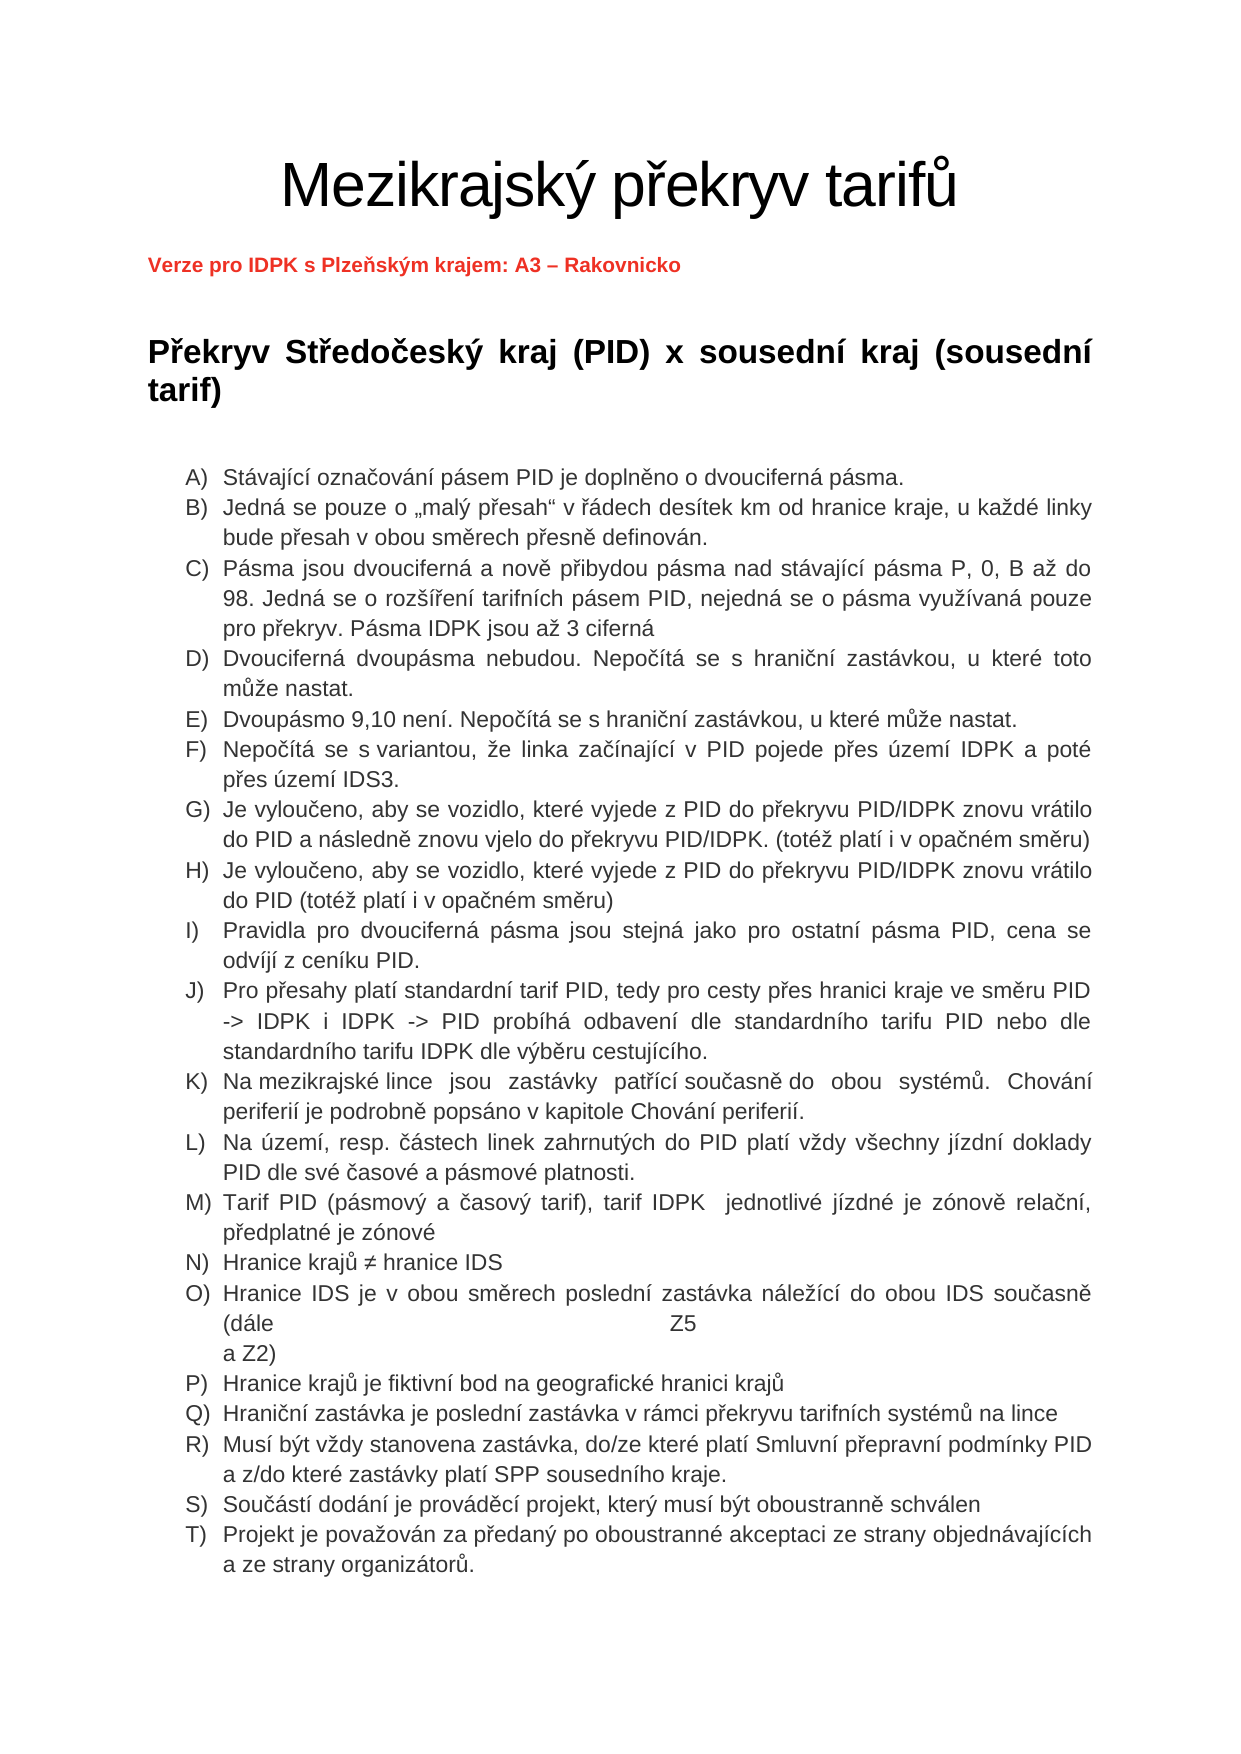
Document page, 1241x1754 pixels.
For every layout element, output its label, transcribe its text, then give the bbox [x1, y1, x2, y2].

title Mezikrajský překryv tarifů [148, 148, 1093, 219]
list Stávající označování pásem PID je doplněno o dvouciferná pásma. [185, 464, 1093, 490]
list Nepočítá se s variantou, že linka začínající v PID pojede přes území IDPK a poté přes území IDS3. [185, 736, 1093, 792]
subtitle Překryv Středočeský kraj (PID) x sousední kraj (sousední tarif) [148, 332, 1093, 409]
list Pro přesahy platí standardní tarif PID, tedy pro cesty přes hranici kraje ve směru PID -> IDPK i IDPK -> PID probíhá odbavení dle standardního tarifu PID nebo dle standardního tarifu IDPK dle výběru cestujícího. [185, 977, 1093, 1064]
list Je vyloučeno, aby se vozidlo, které vyjede z PID do překryvu PID/IDPK znovu vrátilo do PID (totéž platí i v opačném směru) [185, 857, 1093, 913]
list Tarif PID (pásmový a časový tarif), tarif IDPK jednotlivé jízdné je zónově relační, předplatné je zónové [185, 1189, 1093, 1246]
list Dvouciferná dvoupásma nebudou. Nepočítá se s hraniční zastávkou, u které toto může nastat. [185, 645, 1093, 702]
list Pravidla pro dvouciferná pásma jsou stejná jako pro ostatní pásma PID, cena se odvíjí z ceníku PID. [185, 917, 1093, 974]
list Projekt je považován za předaný po oboustranné akceptaci ze strany objednávajících a ze strany organizátorů. [185, 1521, 1093, 1578]
list Na území, resp. částech linek zahrnutých do PID platí vždy všechny jízdní doklady PID dle své časové a pásmové platnosti. [185, 1128, 1093, 1185]
list Hranice IDS je v obou směrech poslední zastávka náležící do obou IDS současně (dále Z5 a Z2) [185, 1279, 1093, 1366]
list Jedná se pouze o „malý přesah“ v řádech desítek km od hranice kraje, u každé linky bude přesah v obou směrech přesně definován. [185, 494, 1093, 551]
list Hranice krajů ≠ hranice IDS [185, 1249, 1093, 1276]
list Na mezikrajské lince jsou zastávky patřící současně do obou systémů. Chování periferií je podrobně popsáno v kapitole Chování periferií. [185, 1068, 1093, 1125]
list Je vyloučeno, aby se vozidlo, které vyjede z PID do překryvu PID/IDPK znovu vrátilo do PID a následně znovu vjelo do překryvu PID/IDPK. (totéž platí i v opačném směru) [185, 796, 1093, 853]
list Hranice krajů je fiktivní bod na geografické hranici krajů [185, 1370, 1093, 1397]
list Hraniční zastávka je poslední zastávka v rámci překryvu tarifních systémů na lince [185, 1400, 1093, 1427]
list Dvoupásmo 9,10 není. Nepočítá se s hraniční zastávkou, u které může nastat. [185, 706, 1093, 732]
list Součástí dodání je prováděcí projekt, který musí být oboustranně schválen [185, 1491, 1093, 1517]
text Verze pro IDPK s Plzeňským krajem: A3 – Rakovnicko [148, 252, 1093, 276]
list Musí být vždy stanovena zastávka, do/ze které platí Smluvní přepravní podmínky PID a z/do které zastávky platí SPP sousedního kraje. [185, 1431, 1093, 1487]
list Pásma jsou dvouciferná a nově přibydou pásma nad stávající pásma P, 0, B až do 98. Jedná se o rozšíření tarifních pásem PID, nejedná se o pásma využívaná pouze pro překryv. Pásma IDPK jsou až 3 ciferná [185, 554, 1093, 641]
